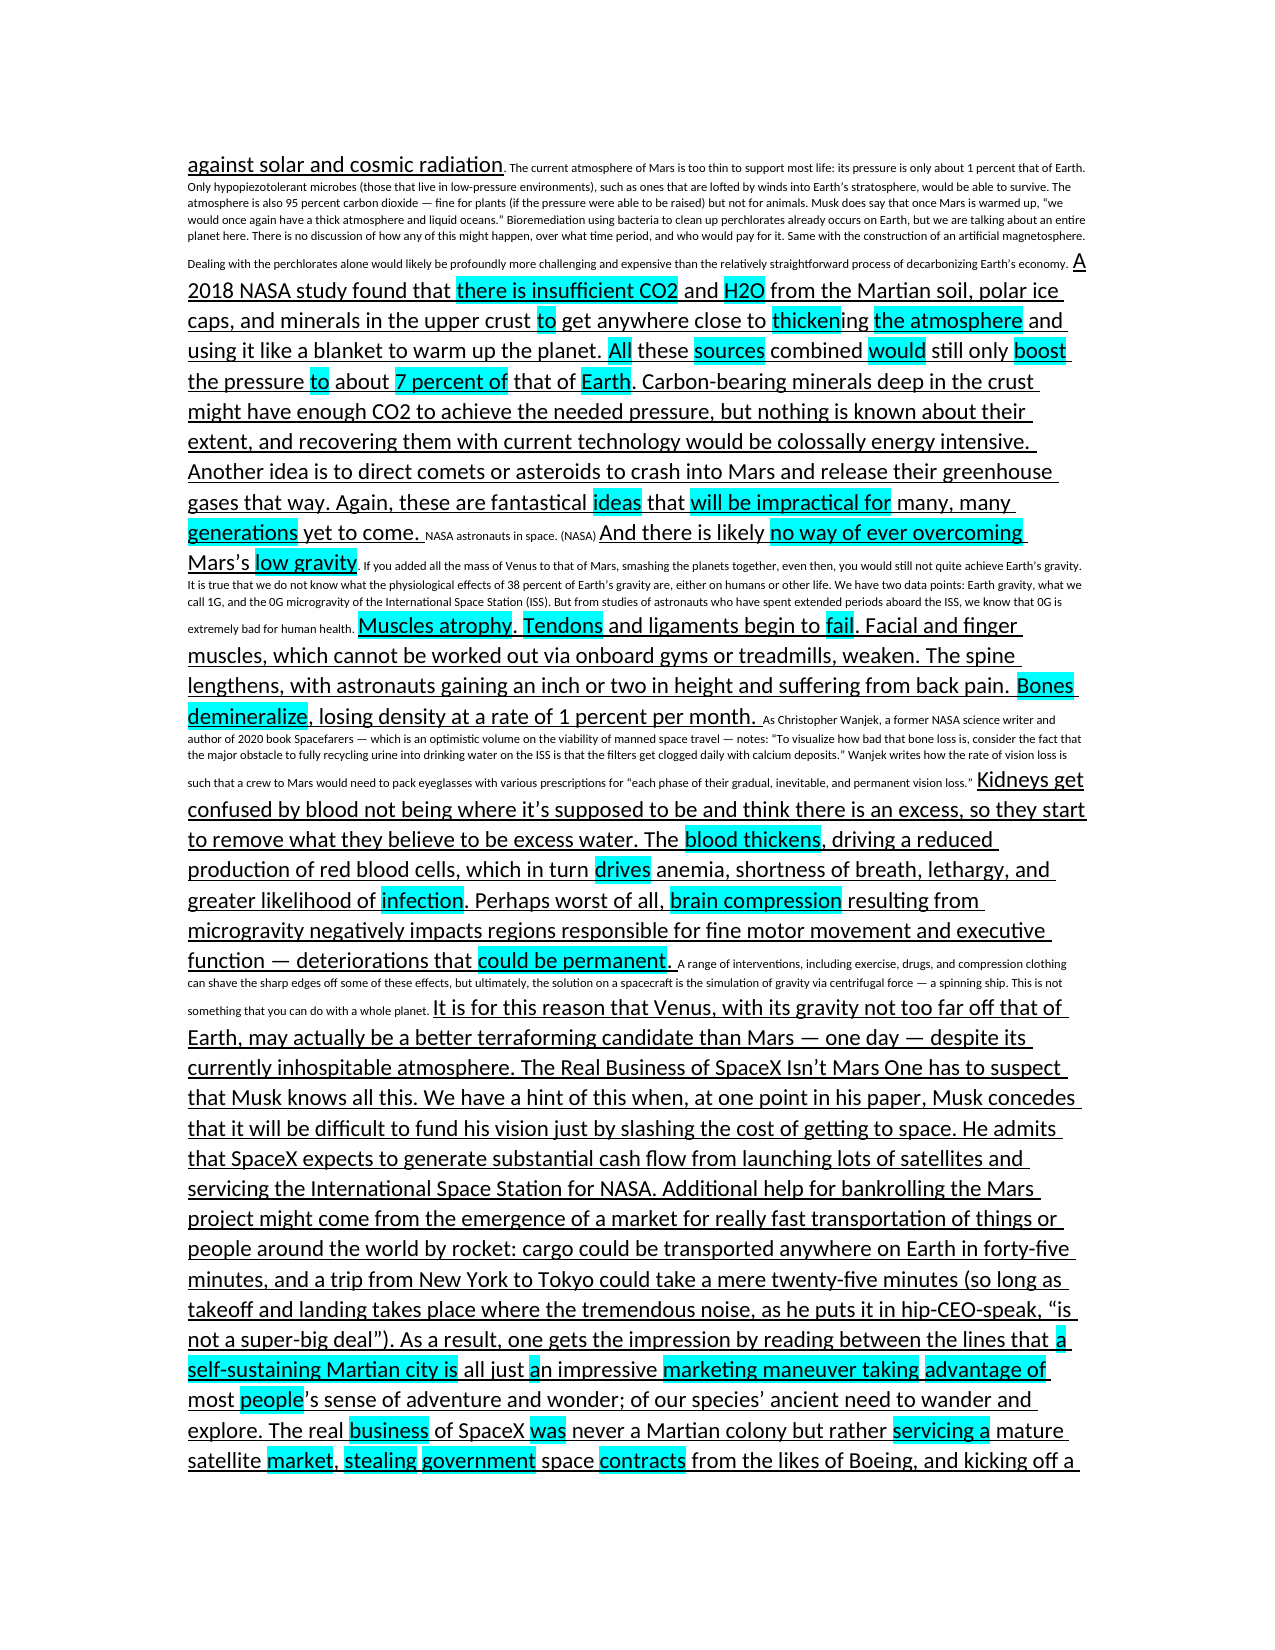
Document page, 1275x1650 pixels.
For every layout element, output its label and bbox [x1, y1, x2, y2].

text [187, 820, 1087, 1474]
text [187, 150, 1087, 819]
